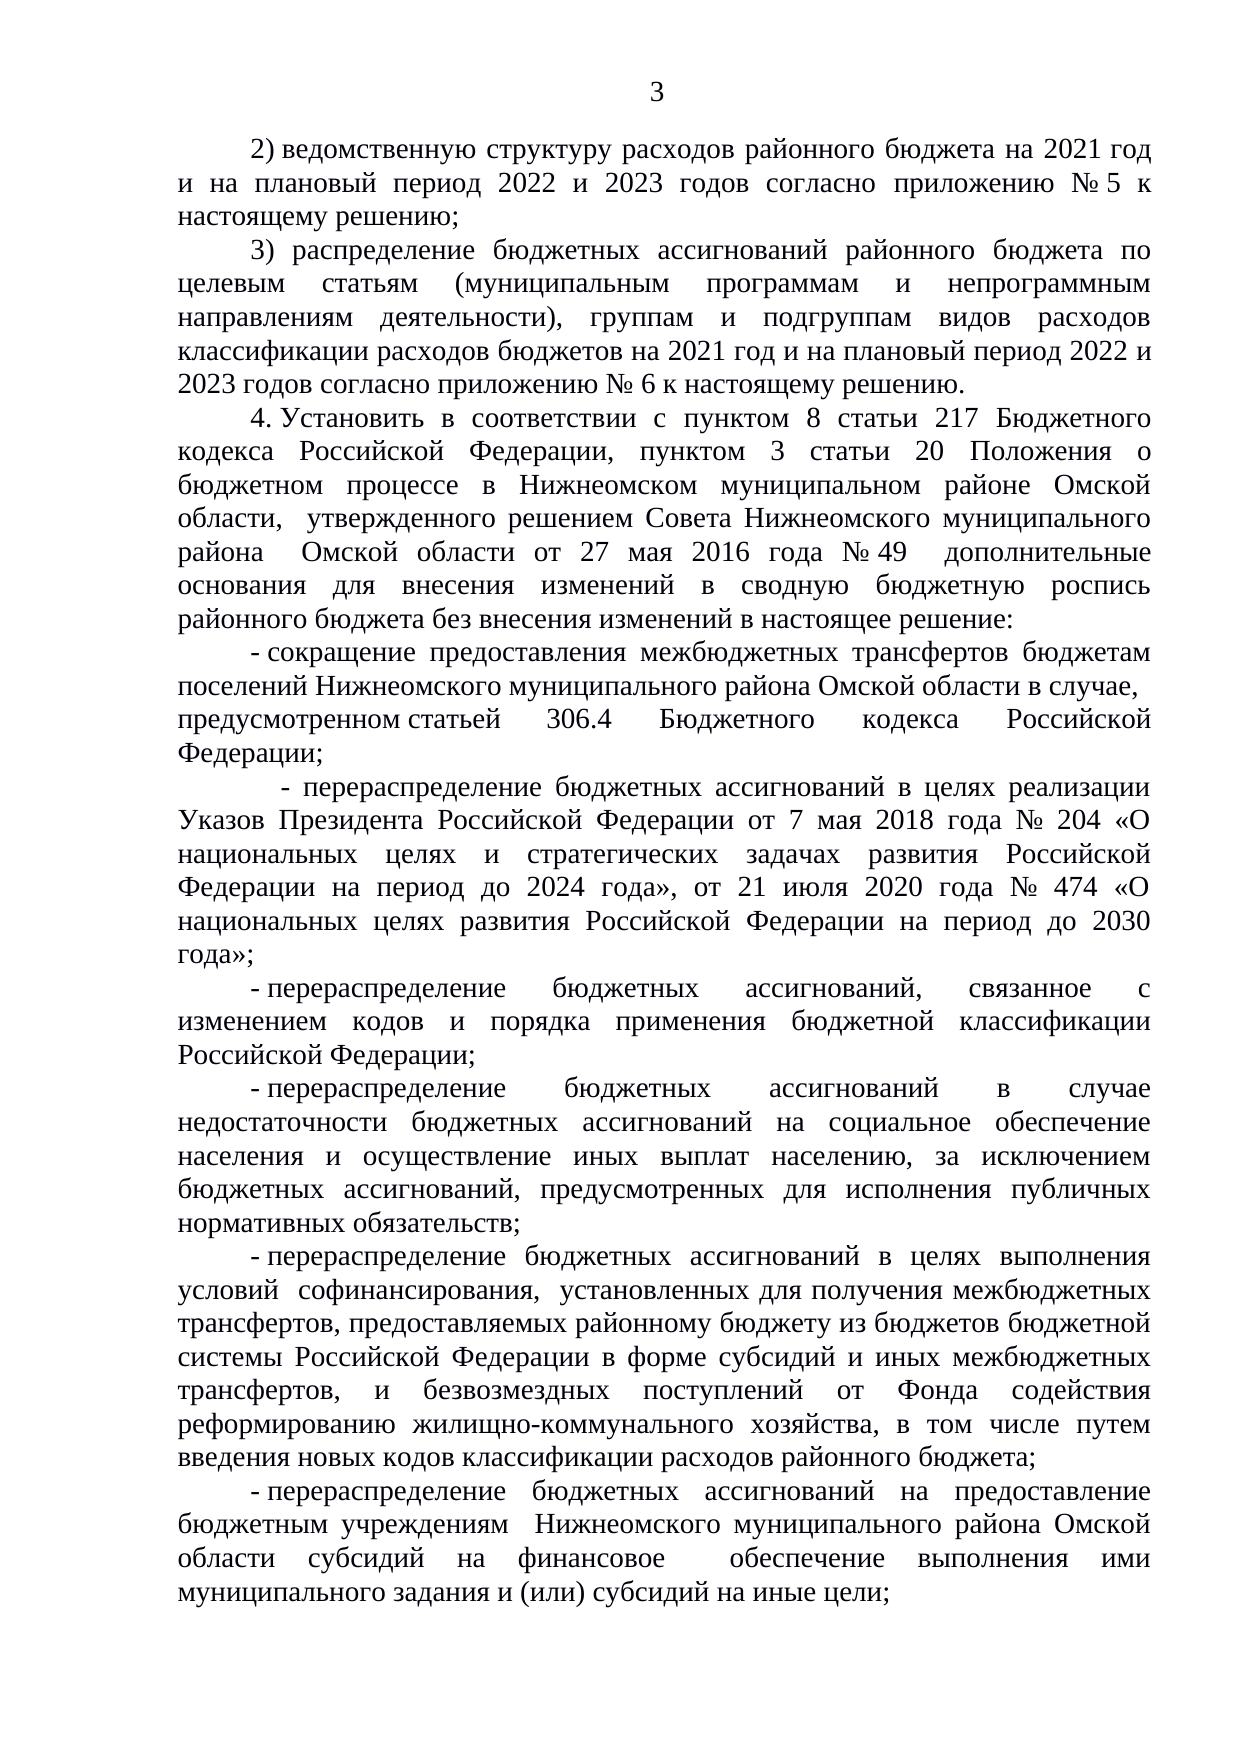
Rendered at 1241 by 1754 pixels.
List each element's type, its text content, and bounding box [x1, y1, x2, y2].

text - перераспределение бюджетных ассигнований на предоставление бюджетным учреждениям Нижнеомского муниципального района Омской области субсидий на финансовое обеспечение выполнения ими муниципального задания и (или) субсидий на иные цели; [177, 1473, 1152, 1607]
text - перераспределение бюджетных ассигнований в целях реализации Указов Президента Российской Федерации от 7 мая 2018 года № 204 «О национальных целях и стратегических задачах развития Российской Федерации на период до 2024 года», от 21 июля 2020 года № 474 «О национальных целях развития Российской Федерации на период до 2030 года»; [177, 769, 1152, 970]
text 3) распределение бюджетных ассигнований районного бюджета по целевым статьям (муниципальным программам и непрограммным направлениям деятельности), группам и подгруппам видов расходов классификации расходов бюджетов на 2021 год и на плановый период 2022 и 2023 годов согласно приложению № 6 к настоящему решению. [177, 232, 1152, 400]
text 4. Установить в соответствии с пунктом 8 статьи 217 Бюджетного кодекса Российской Федерации, пунктом 3 статьи 20 Положения о бюджетном процессе в Нижнеомском муниципальном районе Омской области, утвержденного решением Совета Нижнеомского муниципального района Омской области от 27 мая 2016 года № 49 дополнительные основания для внесения изменений в сводную бюджетную роспись районного бюджета без внесения изменений в настоящее решение: [177, 400, 1152, 634]
text предусмотренном статьей 306.4 Бюджетного кодекса Российской Федерации; [177, 702, 1152, 769]
text - перераспределение бюджетных ассигнований, связанное с изменением кодов и порядка применения бюджетной классификации Российской Федерации; [177, 970, 1152, 1071]
text - перераспределение бюджетных ассигнований в целях выполнения условий софинансирования, установленных для получения межбюджетных трансфертов, предоставляемых районному бюджету из бюджетов бюджетной системы Российской Федерации в форме субсидий и иных межбюджетных трансфертов, и безвозмездных поступлений от Фонда содействия реформированию жилищно-коммунального хозяйства, в том числе путем введения новых кодов классификации расходов районного бюджета; [177, 1238, 1152, 1473]
text - сокращение предоставления межбюджетных трансфертов бюджетам поселений Нижнеомского муниципального района Омской области в случае, [177, 634, 1152, 702]
text 2) ведомственную структуру расходов районного бюджета на 2021 год и на плановый период 2022 и 2023 годов согласно приложению № 5 к настоящему решению; [177, 131, 1152, 232]
text - перераспределение бюджетных ассигнований в случае недостаточности бюджетных ассигнований на социальное обеспечение населения и осуществление иных выплат населению, за исключением бюджетных ассигнований, предусмотренных для исполнения публичных нормативных обязательств; [177, 1071, 1152, 1238]
